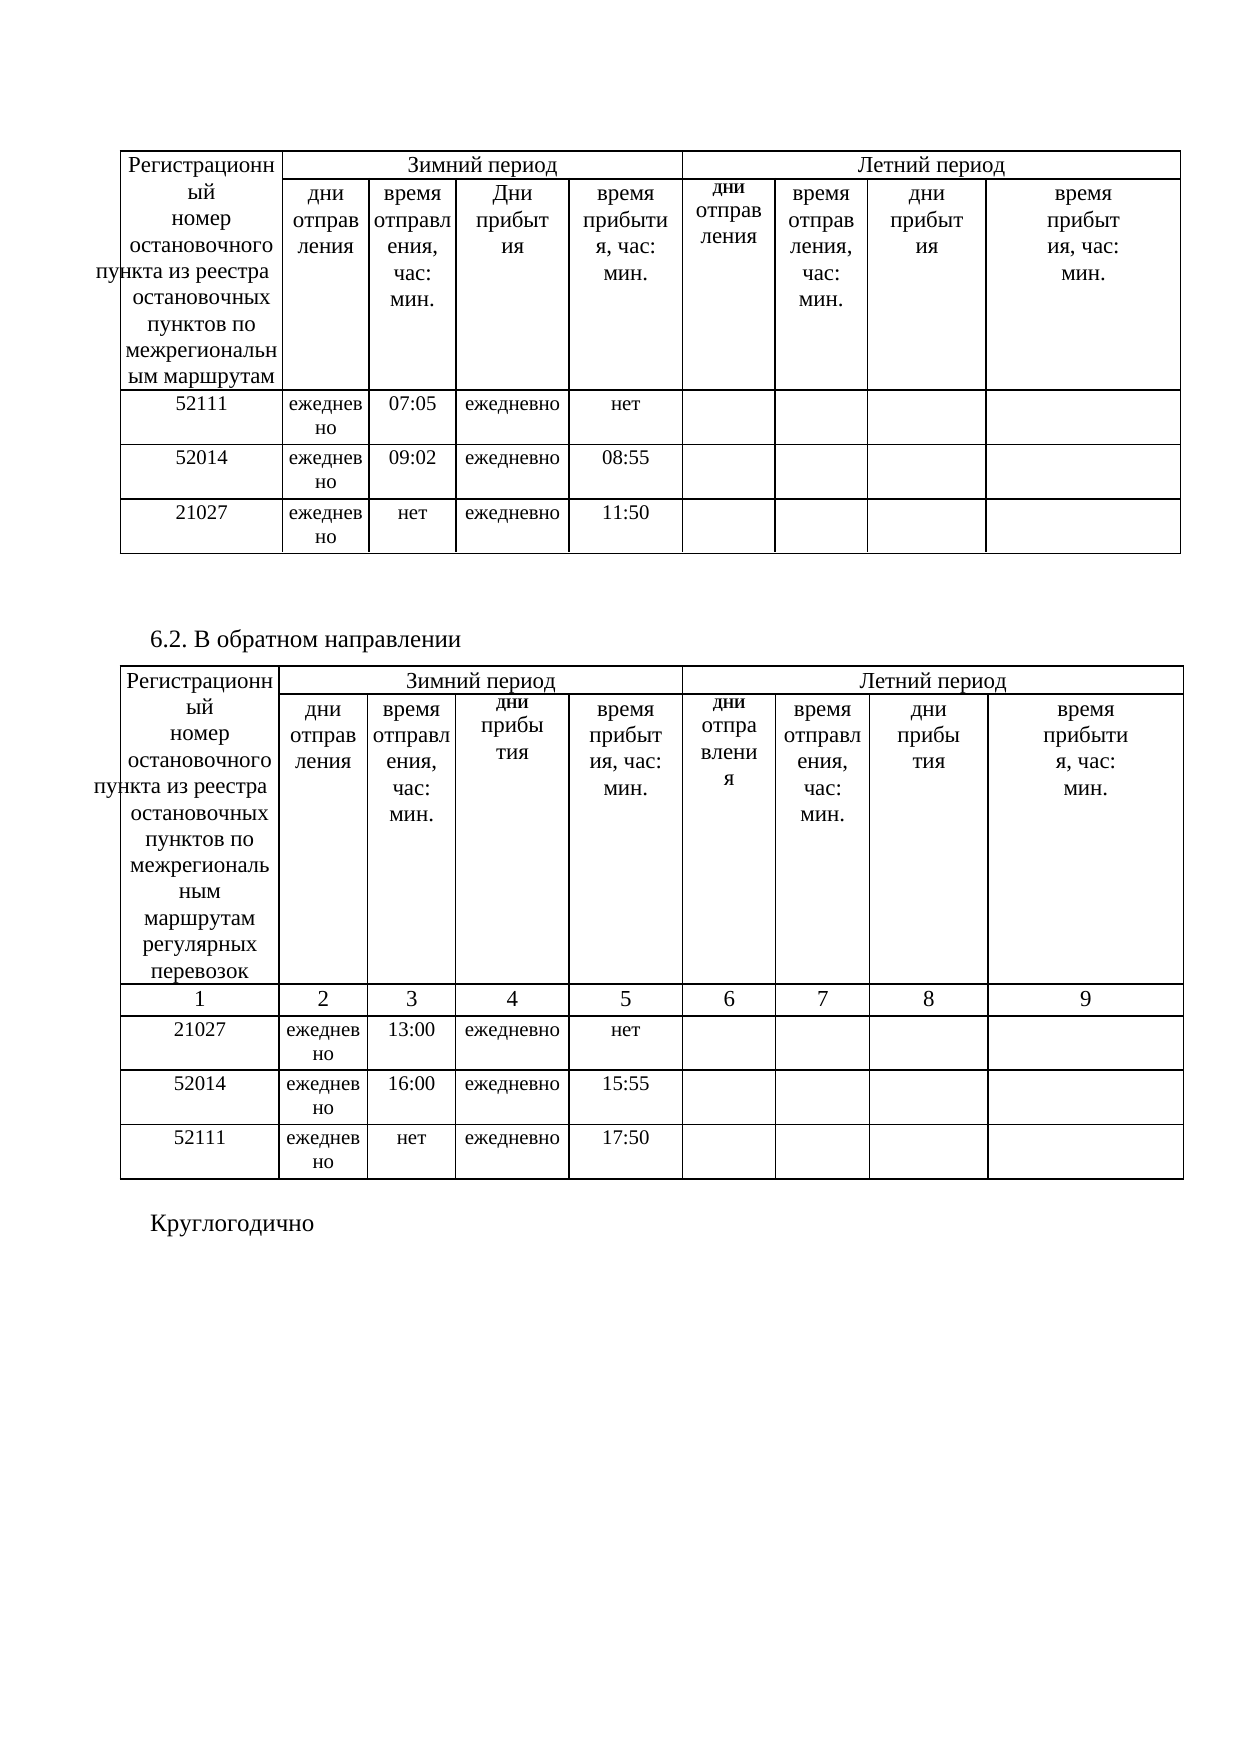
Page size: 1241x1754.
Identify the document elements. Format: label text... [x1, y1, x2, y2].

table_cell время прибыти я, час: мин. [570, 180, 682, 389]
table_cell [989, 1071, 1183, 1124]
table_header Зимний период [280, 667, 682, 693]
table_cell [776, 1071, 869, 1124]
table_cell время отправ ления, час: мин. [776, 180, 867, 389]
table_cell нет [570, 1017, 682, 1069]
table_cell 16:00 [368, 1071, 455, 1124]
table_header Регистрационный номер остановочного пункта из реестра остановочных пунктов по межрегиональным маршрутам регулярных перевозок [121, 667, 278, 983]
table_cell 9 [989, 985, 1183, 1015]
table_cell ДНИ прибы тия [456, 695, 568, 983]
table_cell нет [370, 500, 455, 552]
table_cell 52111 [121, 391, 282, 444]
table_cell время прибыти я, час: мин. [989, 695, 1183, 983]
table_cell дни отправ ления [280, 695, 367, 983]
table_cell ежедневно [283, 391, 368, 444]
table_cell 1 [121, 985, 278, 1015]
table_cell ежедневно [456, 1071, 568, 1124]
table_cell [870, 1017, 987, 1069]
table_cell [683, 1125, 775, 1178]
table_cell 21027 [121, 1017, 278, 1069]
table_cell ежедневно [457, 500, 568, 552]
table_cell ежедневно [280, 1017, 367, 1069]
table_cell ДНИ отпра влени я [683, 695, 775, 983]
table_cell [987, 445, 1180, 498]
table_cell время отправл ения, час: мин. [776, 695, 869, 983]
table_cell ежедневно [457, 445, 568, 498]
table_cell 52014 [121, 1071, 278, 1124]
table_cell [683, 1017, 775, 1069]
table_header Зимний период [283, 152, 682, 178]
text Круглогодично [150, 1208, 1090, 1237]
table_cell [987, 391, 1180, 444]
table_cell ежедневно [283, 445, 368, 498]
table_cell 15:55 [570, 1071, 682, 1124]
table_cell [683, 1071, 775, 1124]
table_cell дни прибы тия [870, 695, 987, 983]
table_cell 5 [570, 985, 682, 1015]
table_cell 6 [683, 985, 775, 1015]
table_cell 08:55 [570, 445, 682, 498]
table_cell [776, 445, 867, 498]
table_cell 3 [368, 985, 455, 1015]
table_cell 2 [280, 985, 367, 1015]
table_header Летний период [683, 667, 1183, 693]
text 6.2. В обратном направлении [150, 624, 1090, 653]
table_cell 09:02 [370, 445, 455, 498]
table_cell ежедневно [457, 391, 568, 444]
table_cell 8 [870, 985, 987, 1015]
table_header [121, 152, 282, 389]
table_cell дни прибыт ия [868, 180, 985, 389]
table_cell ежедневно [283, 500, 368, 552]
table_cell 7 [776, 985, 869, 1015]
table_cell [868, 500, 985, 552]
table_cell 07:05 [370, 391, 455, 444]
table_cell [987, 500, 1180, 552]
table_cell нет [570, 391, 682, 444]
table_cell [989, 1125, 1183, 1178]
table_cell 4 [456, 985, 568, 1015]
table_cell дни отправ ления [283, 180, 368, 389]
table_cell [870, 1071, 987, 1124]
table_cell ежедневно [456, 1125, 568, 1178]
table_cell 13:00 [368, 1017, 455, 1069]
table_cell [683, 391, 774, 444]
table_cell [870, 1125, 987, 1178]
table_cell время прибыт ия, час: мин. [987, 180, 1180, 389]
table_cell 52014 [121, 445, 282, 498]
table_cell ежедневно [280, 1071, 367, 1124]
table_cell ежедневно [456, 1017, 568, 1069]
table_cell [683, 500, 774, 552]
table_cell нет [368, 1125, 455, 1178]
table_cell время прибыт ия, час: мин. [570, 695, 682, 983]
table_cell Дни прибыт ия [457, 180, 568, 389]
table_cell 11:50 [570, 500, 682, 552]
table_cell [683, 445, 774, 498]
table_cell 52111 [121, 1125, 278, 1178]
table_cell время отправл ения, час: мин. [370, 180, 455, 389]
table_cell ДНИ отправ ления [683, 180, 774, 389]
table_cell [776, 1125, 869, 1178]
table_cell [868, 391, 985, 444]
table_cell 17:50 [570, 1125, 682, 1178]
table_cell [776, 391, 867, 444]
table_cell [776, 1017, 869, 1069]
table_cell время отправл ения, час: мин. [368, 695, 455, 983]
table_cell [868, 445, 985, 498]
table_cell 21027 [121, 500, 282, 552]
table_cell [989, 1017, 1183, 1069]
table_cell ежедневно [280, 1125, 367, 1178]
table_cell [776, 500, 867, 552]
table_header Летний период [683, 152, 1180, 178]
